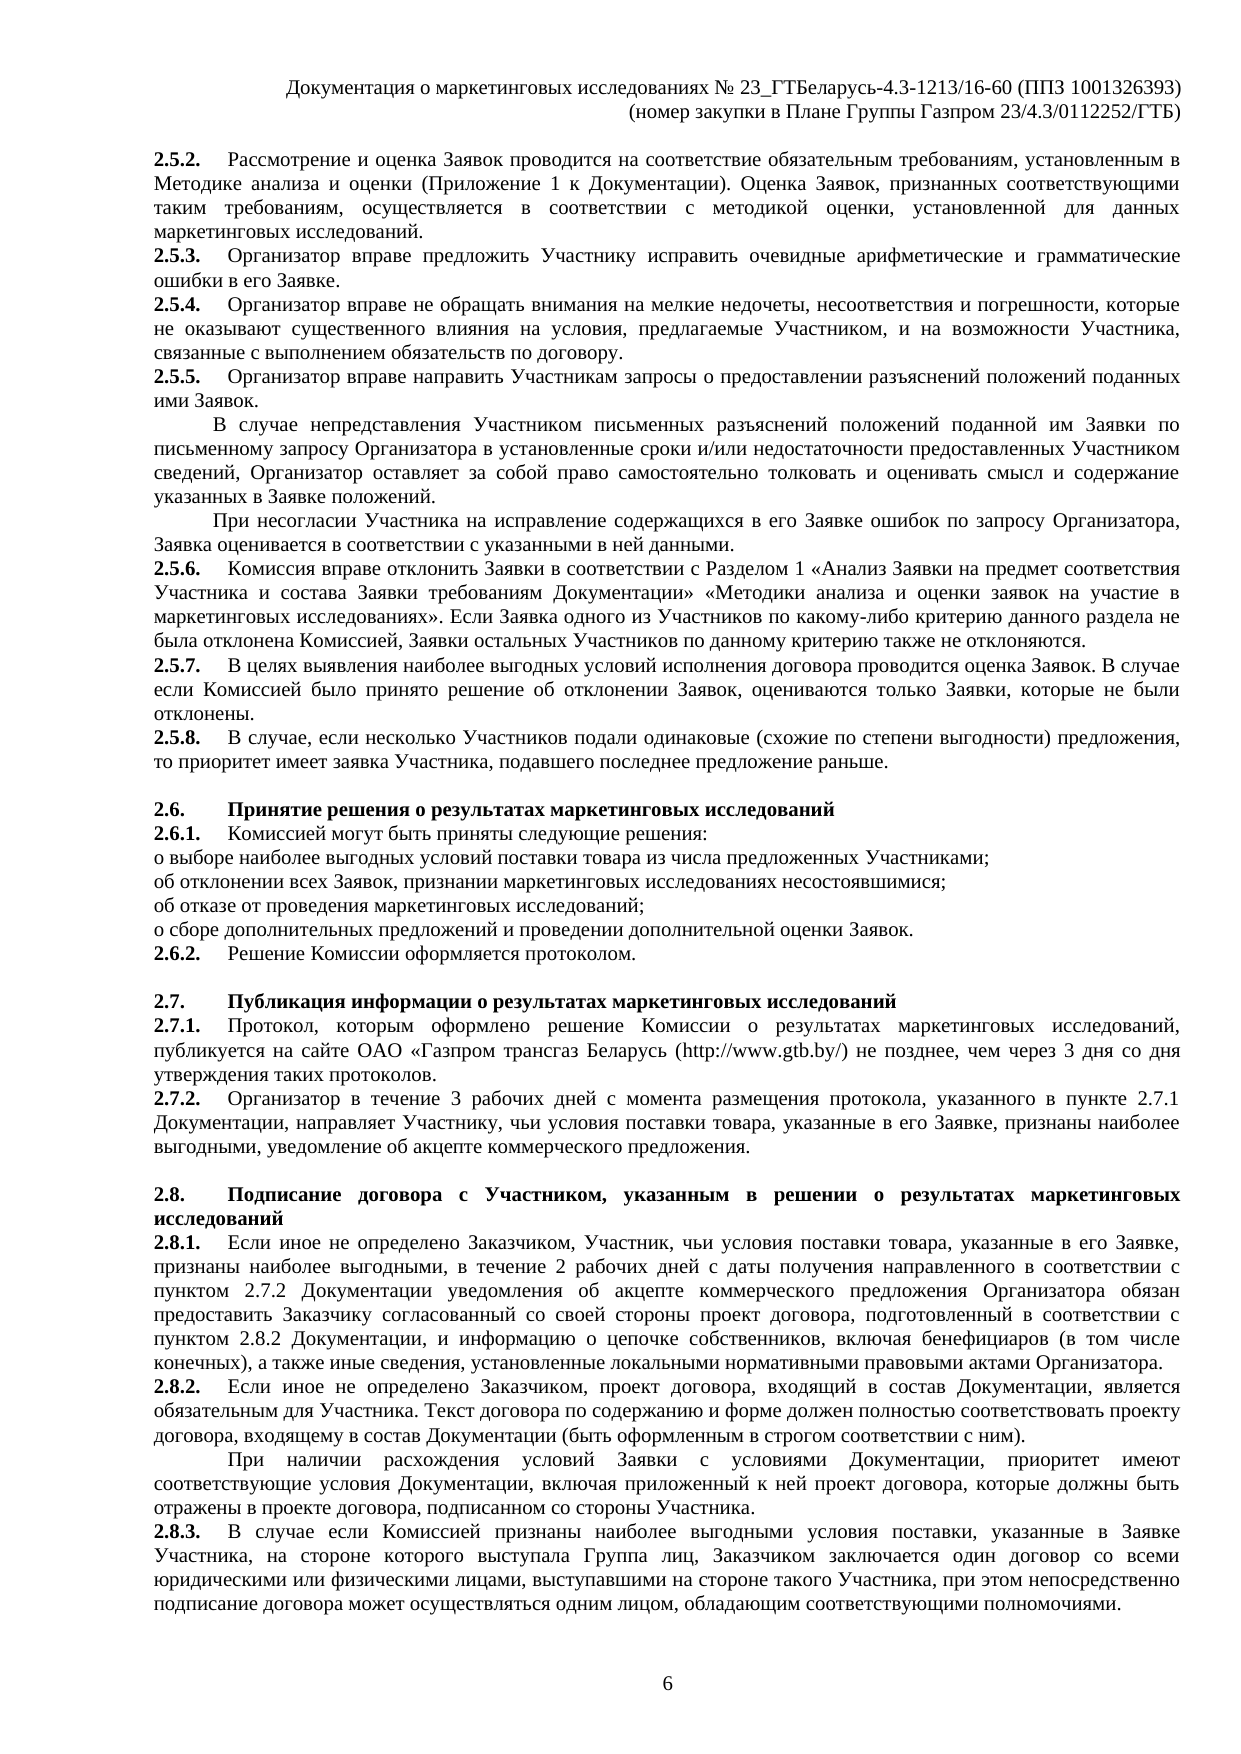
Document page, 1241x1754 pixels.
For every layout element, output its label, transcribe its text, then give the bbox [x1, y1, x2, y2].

list Если иное не определено Заказчиком, проект договора, входящий в состав Документации, является обязательным для Участника. Текст договора по содержанию и форме должен полностью соответствовать проекту договора, входящему в состав Документации (быть оформленным в строгом соответствии с ним). [153, 1374, 1181, 1447]
list В целях выявления наиболее выгодных условий исполнения договора проводится оценка Заявок. В случае если Комиссией было принято решение об отклонении Заявок, оцениваются только Заявки, которые не были отклонены. [153, 652, 1181, 725]
list Подписание договора с Участником, указанным в решении о результатах маркетинговых исследований [153, 1182, 1181, 1230]
list Решение Комиссии оформляется протоколом. [153, 941, 1181, 965]
list Рассмотрение и оценка Заявок проводится на соответствие обязательным требованиям, установленным в Методике анализа и оценки (Приложение 1 к Документации). Оценка Заявок, признанных соответствующими таким требованиям, осуществляется в соответствии с методикой оценки, установленной для данных маркетинговых исследований. [153, 147, 1181, 243]
text о сборе дополнительных предложений и проведении дополнительной оценки Заявок. [153, 917, 1181, 941]
text При несогласии Участника на исправление содержащихся в его Заявке ошибок по запросу Организатора, Заявка оценивается в соответствии с указанными в ней данными. [153, 508, 1181, 556]
list Организатор в течение 3 рабочих дней с момента размещения протокола, указанного в пункте 2.7.1 Документации, направляет Участнику, чьи условия поставки товара, указанные в его Заявке, признаны наиболее выгодными, уведомление об акцепте коммерческого предложения. [153, 1086, 1181, 1158]
list Комиссия вправе отклонить Заявки в соответствии с Разделом 1 «Анализ Заявки на предмет соответствия Участника и состава Заявки требованиям Документации» «Методики анализа и оценки заявок на участие в маркетинговых исследованиях». Если Заявка одного из Участников по какому-либо критерию данного раздела не была отклонена Комиссией, Заявки остальных Участников по данному критерию также не отклоняются. [153, 556, 1181, 652]
list В случае если Комиссией признаны наиболее выгодными условия поставки, указанные в Заявке Участника, на стороне которого выступала Группа лиц, Заказчиком заключается один договор со всеми юридическими или физическими лицами, выступавшими на стороне такого Участника, при этом непосредственно подписание договора может осуществляться одним лицом, обладающим соответствующими полномочиями. [153, 1519, 1181, 1615]
list Публикация информации о результатах маркетинговых исследований [153, 989, 1181, 1013]
list Комиссией могут быть приняты следующие решения: [153, 821, 1181, 845]
list Протокол, которым оформлено решение Комиссии о результатах маркетинговых исследований, публикуется на сайте ОАО «Газпром трансгаз Беларусь (http://www.gtb.by/) не позднее, чем через 3 дня со дня утверждения таких протоколов. [153, 1013, 1181, 1086]
list Принятие решения о результатах маркетинговых исследований [153, 797, 1181, 821]
list Если иное не определено Заказчиком, Участник, чьи условия поставки товара, указанные в его Заявке, признаны наиболее выгодными, в течение 2 рабочих дней с даты получения направленного в соответствии с пунктом 2.7.2 Документации уведомления об акцепте коммерческого предложения Организатора обязан предоставить Заказчику согласованный со своей стороны проект договора, подготовленный в соответствии с пунктом 2.8.2 Документации, и информацию о цепочке собственников, включая бенефициаров (в том числе конечных), а также иные сведения, установленные локальными нормативными правовыми актами Организатора. [153, 1230, 1181, 1374]
text При наличии расхождения условий Заявки с условиями Документации, приоритет имеют соответствующие условия Документации, включая приложенный к ней проект договора, которые должны быть отражены в проекте договора, подписанном со стороны Участника. [153, 1447, 1181, 1519]
text о выборе наиболее выгодных условий поставки товара из числа предложенных Участниками; [153, 845, 1181, 869]
text об отказе от проведения маркетинговых исследований; [153, 893, 1181, 917]
text В случае непредставления Участником письменных разъяснений положений поданной им Заявки по письменному запросу Организатора в установленные сроки и/или недостаточности предоставленных Участником сведений, Организатор оставляет за собой право самостоятельно толковать и оценивать смысл и содержание указанных в Заявке положений. [153, 412, 1181, 508]
list В случае, если несколько Участников подали одинаковые (схожие по степени выгодности) предложения, то приоритет имеет заявка Участника, подавшего последнее предложение раньше. [153, 725, 1181, 773]
list Организатор вправе направить Участникам запросы о предоставлении разъяснений положений поданных ими Заявок. [153, 364, 1181, 412]
list Организатор вправе не обращать внимания на мелкие недочеты, несоответствия и погрешности, которые не оказывают существенного влияния на условия, предлагаемые Участником, и на возможности Участника, связанные с выполнением обязательств по договору. [153, 292, 1181, 364]
list Организатор вправе предложить Участнику исправить очевидные арифметические и грамматические ошибки в его Заявке. [153, 243, 1181, 292]
text об отклонении всех Заявок, признании маркетинговых исследованиях несостоявшимися; [153, 869, 1181, 893]
